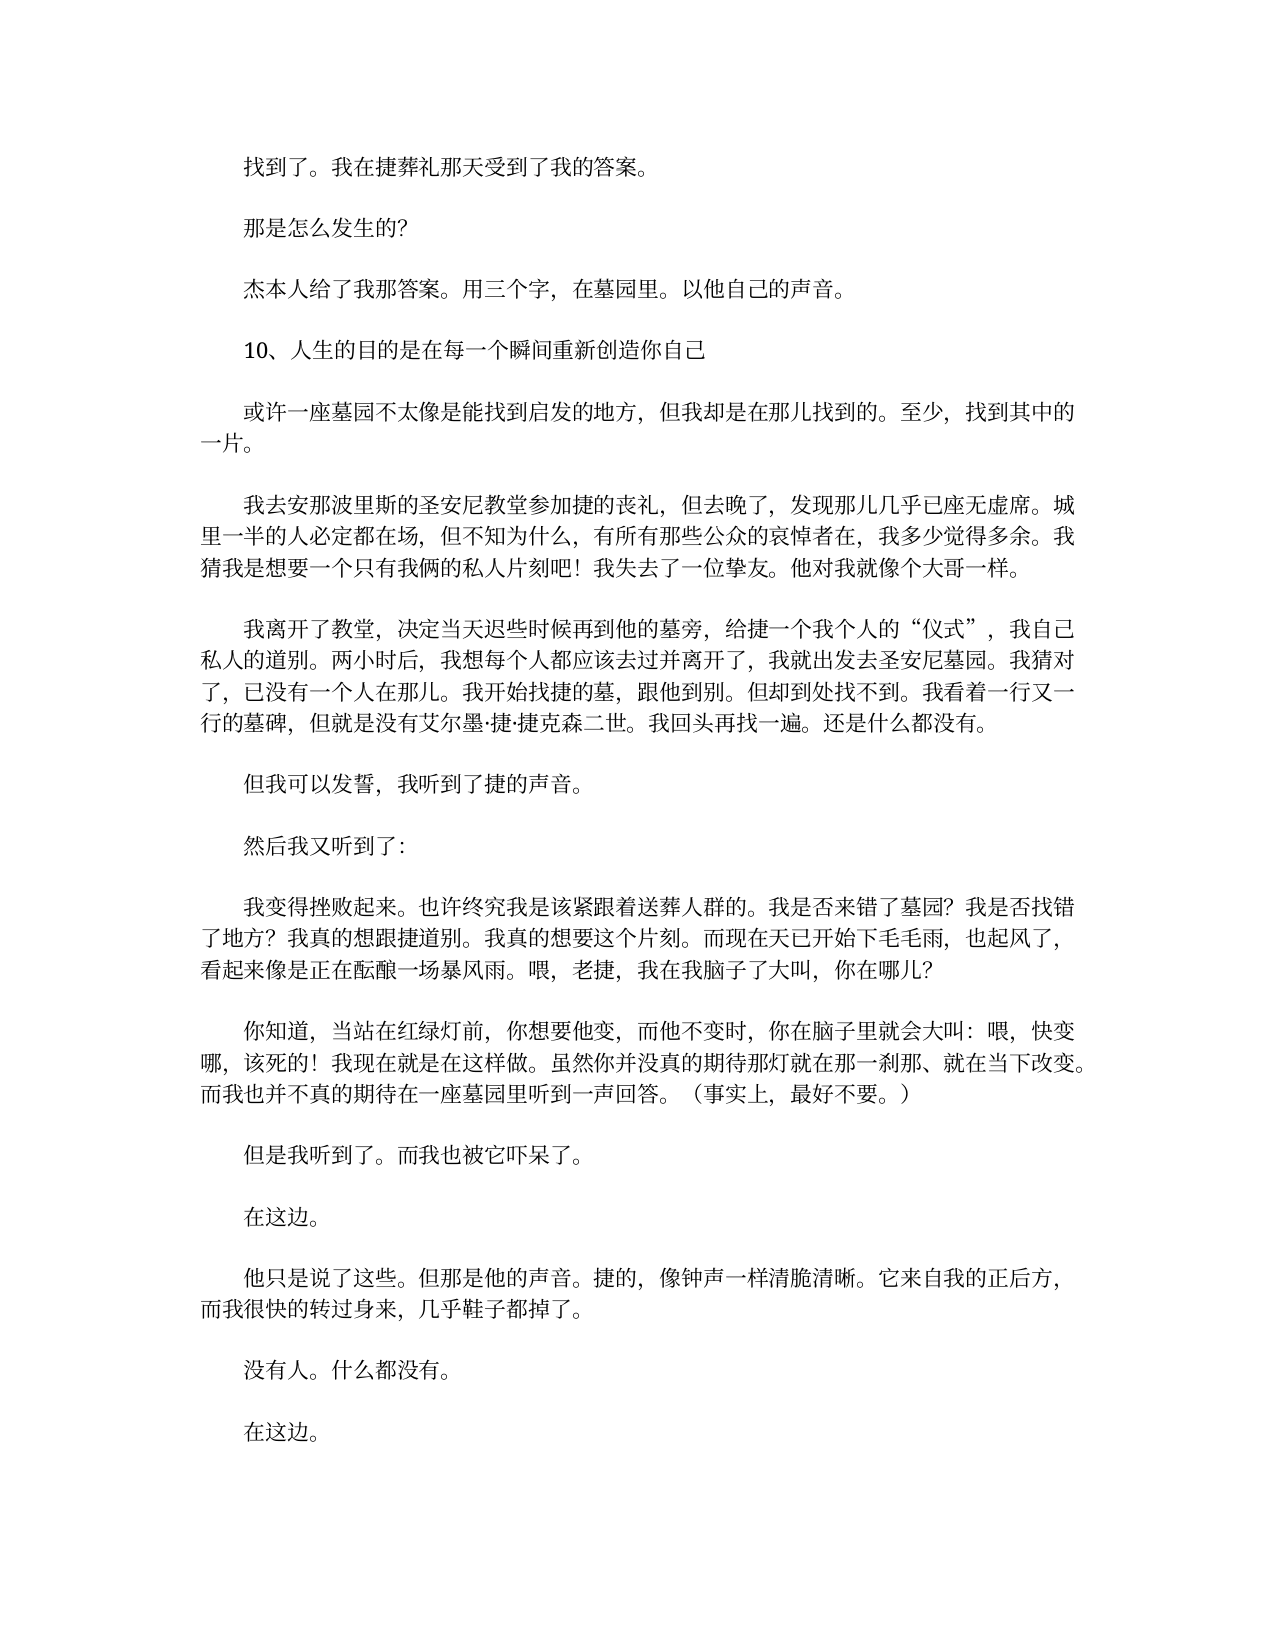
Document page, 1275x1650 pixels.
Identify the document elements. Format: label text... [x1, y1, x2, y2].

text 但我可以发誓，我听到了捷的声音。 [200, 768, 1075, 799]
text 在这边。 [200, 1415, 1075, 1446]
text 你知道，当站在红绿灯前，你想要他变，而他不变时，你在脑子里就会大叫：喂，快变哪，该死的！我现在就是在这样做。虽然你并没真的期待那灯就在那一刹那、就在当下改变。而我也并不真的期待在一座墓园里听到一声回答。（事实上，最好不要。） [200, 1014, 1075, 1109]
text 杰本人给了我那答案。用三个字，在墓园里。以他自己的声音。 [200, 272, 1075, 304]
text 没有人。什么都没有。 [200, 1354, 1075, 1385]
text 10、人生的目的是在每一个瞬间重新创造你自己 [200, 334, 1075, 365]
text 他只是说了这些。但那是他的声音。捷的，像钟声一样清脆清晰。它来自我的正后方，而我很快的转过身来，几乎鞋子都掉了。 [200, 1261, 1075, 1324]
text 或许一座墓园不太像是能找到启发的地方，但我却是在那儿找到的。至少，找到其中的一片。 [200, 395, 1075, 458]
text 在这边。 [200, 1200, 1075, 1231]
text 找到了。我在捷葬礼那天受到了我的答案。 [200, 150, 1075, 181]
text 我离开了教堂，决定当天迟些时候再到他的墓旁，给捷一个我个人的“仪式”，我自己私人的道别。两小时后，我想每个人都应该去过并离开了，我就出发去圣安尼墓园。我猜对了，已没有一个人在那儿。我开始找捷的墓，跟他到别。但却到处找不到。我看着一行又一行的墓碑，但就是没有艾尔墨·捷·捷克森二世。我回头再找一遍。还是什么都没有。 [200, 612, 1075, 738]
text 我变得挫败起来。也许终究我是该紧跟着送葬人群的。我是否来错了墓园？我是否找错了地方？我真的想跟捷道别。我真的想要这个片刻。而现在天已开始下毛毛雨，也起风了，看起来像是正在酝酿一场暴风雨。喂，老捷，我在我脑子了大叫，你在哪儿？ [200, 890, 1075, 984]
text 但是我听到了。而我也被它吓呆了。 [200, 1138, 1075, 1170]
text 那是怎么发生的？ [200, 211, 1075, 243]
text 我去安那波里斯的圣安尼教堂参加捷的丧礼，但去晚了，发现那儿几乎已座无虚席。城里一半的人必定都在场，但不知为什么，有所有那些公众的哀悼者在，我多少觉得多余。我猜我是想要一个只有我俩的私人片刻吧！我失去了一位挚友。他对我就像个大哥一样。 [200, 488, 1075, 582]
text 然后我又听到了： [200, 829, 1075, 860]
